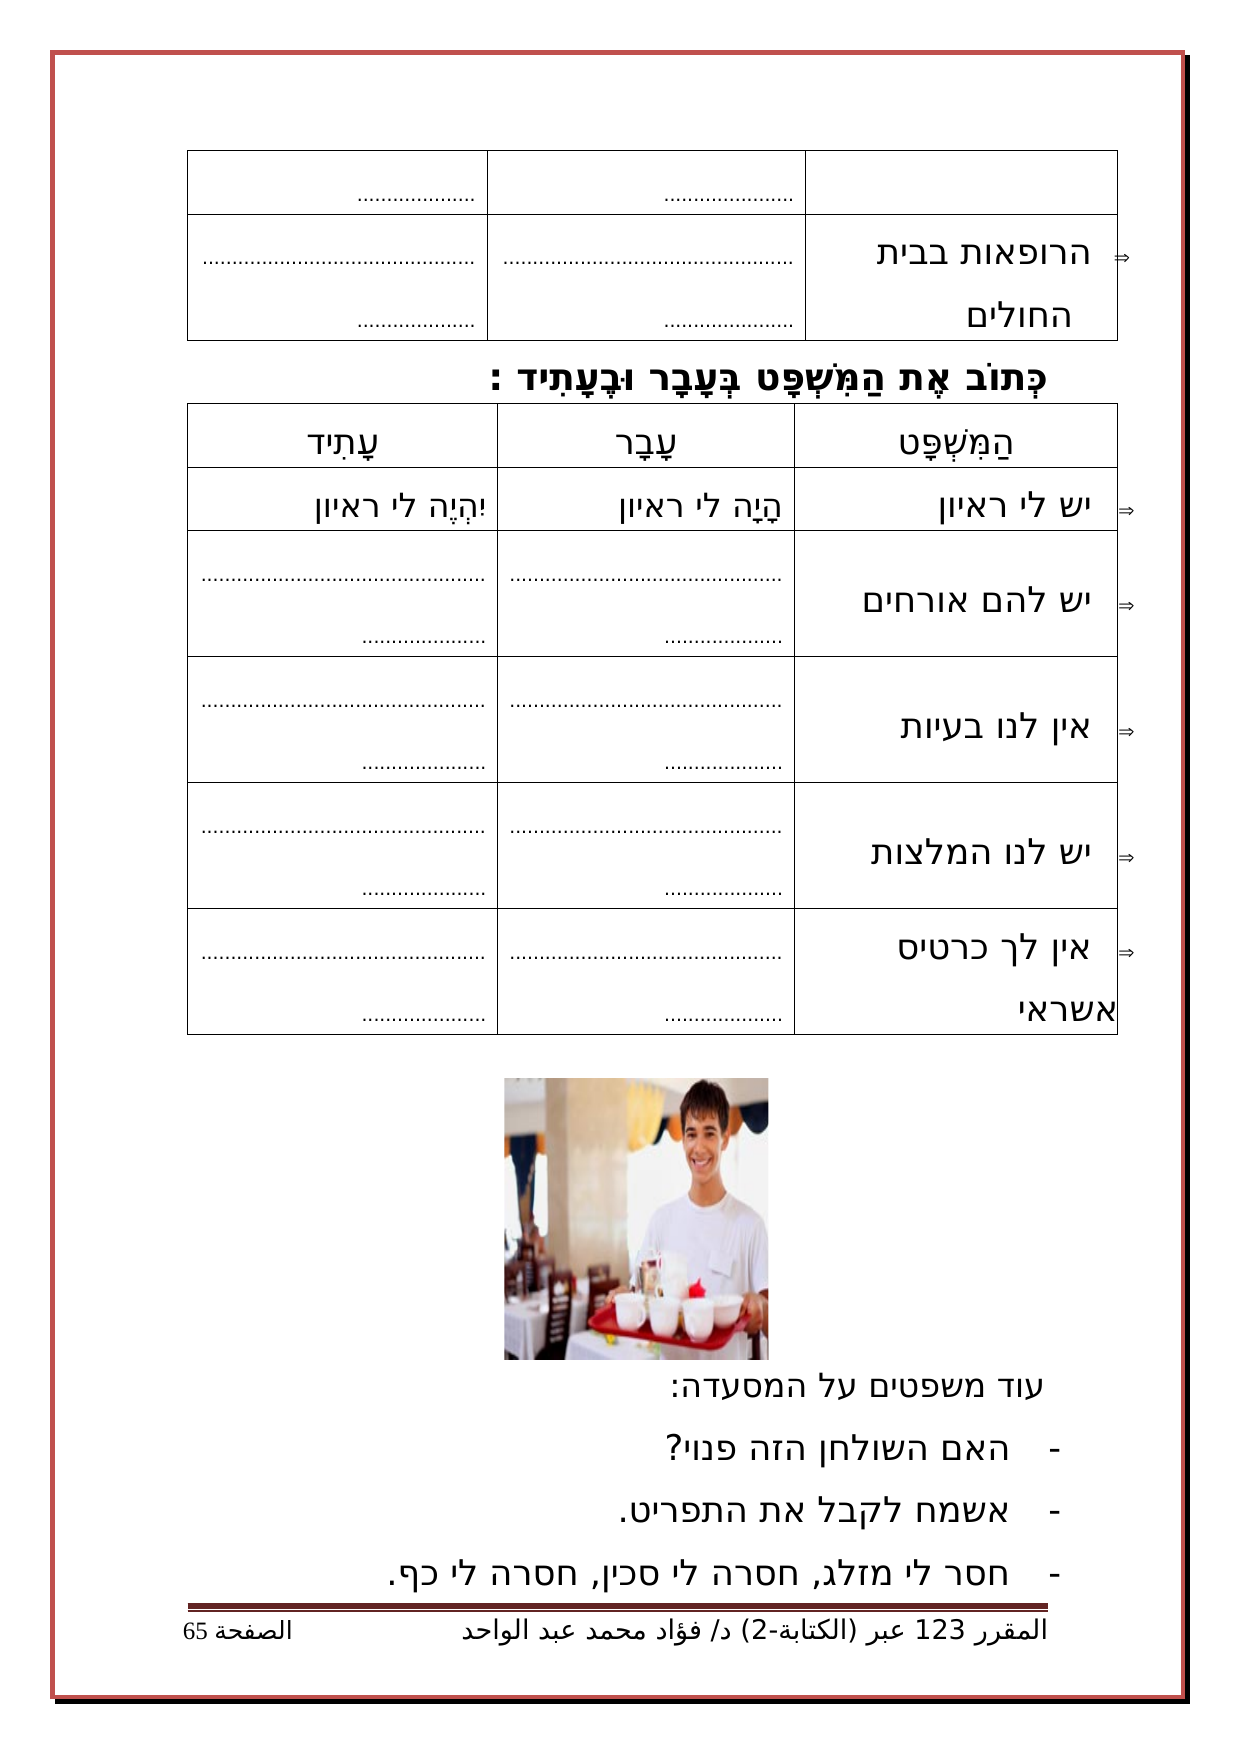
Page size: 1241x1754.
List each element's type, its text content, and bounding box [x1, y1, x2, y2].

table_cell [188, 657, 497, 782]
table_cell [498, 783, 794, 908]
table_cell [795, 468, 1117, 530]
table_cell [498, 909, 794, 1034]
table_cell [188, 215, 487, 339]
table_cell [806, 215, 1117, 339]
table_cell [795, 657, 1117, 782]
list האם השולחן הזה פנוי? [187, 1410, 1048, 1473]
text עוד משפטים על המסעדה: [187, 1348, 1045, 1410]
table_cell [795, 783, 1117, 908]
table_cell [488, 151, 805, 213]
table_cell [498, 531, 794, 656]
list אשמח לקבל את התפריט. [187, 1473, 1048, 1535]
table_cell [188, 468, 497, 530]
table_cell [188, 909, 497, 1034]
text כְּתוֹב אֶת הַמִּשְׁפָּט בְּעָבָר וּבֶעָתִיד : [187, 341, 1058, 403]
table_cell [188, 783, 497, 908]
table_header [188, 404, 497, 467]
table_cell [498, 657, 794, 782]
picture [504, 1078, 769, 1360]
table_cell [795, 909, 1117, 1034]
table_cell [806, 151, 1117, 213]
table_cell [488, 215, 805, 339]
list חסר לי מזלג, חסרה לי סכין, חסרה לי כף. [187, 1535, 1048, 1598]
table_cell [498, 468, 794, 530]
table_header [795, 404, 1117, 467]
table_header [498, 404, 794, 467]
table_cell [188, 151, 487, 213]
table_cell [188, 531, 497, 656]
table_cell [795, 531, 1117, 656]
